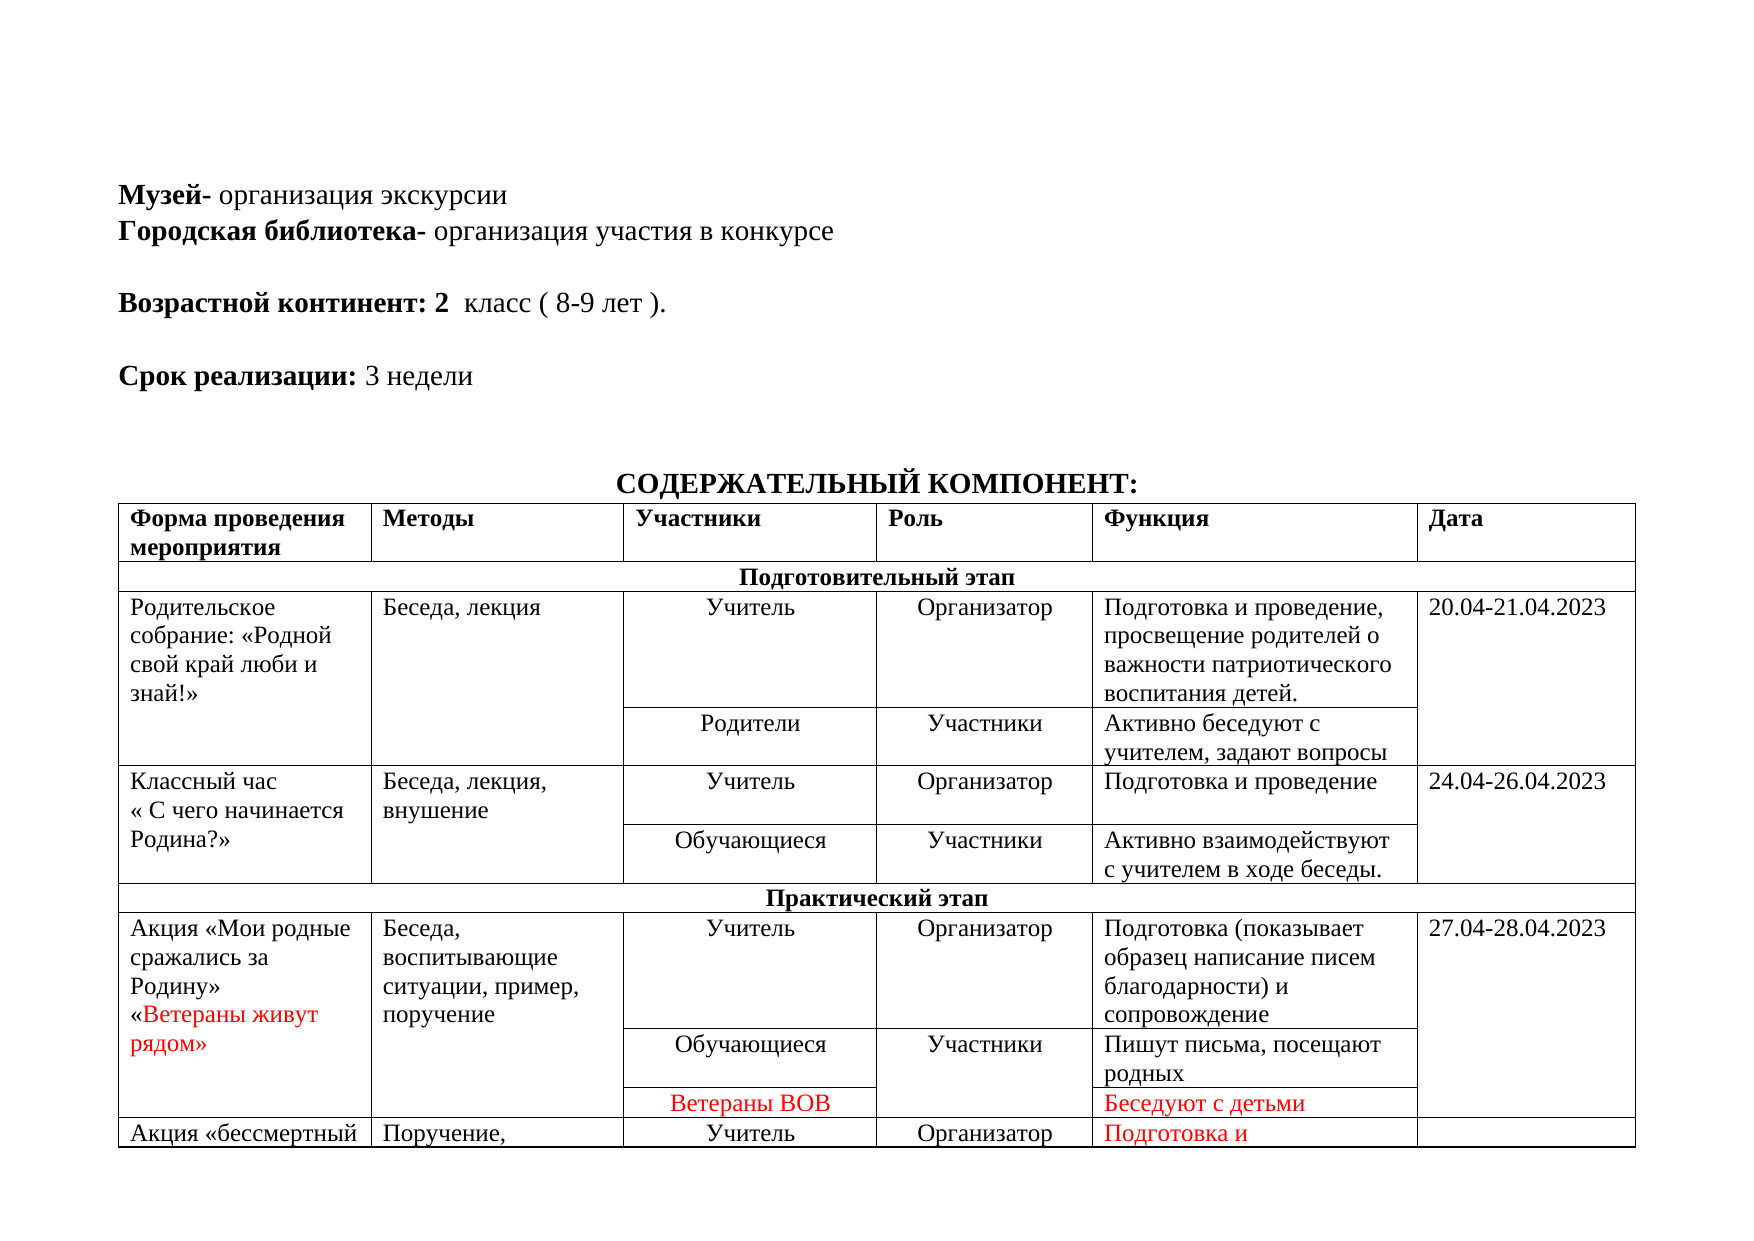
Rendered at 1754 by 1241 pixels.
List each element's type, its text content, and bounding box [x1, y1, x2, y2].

table_cell Пишут письма, посещают родных [1093, 1029, 1417, 1087]
table_cell Участники [877, 825, 1092, 882]
table_cell Обучающиеся [624, 1029, 876, 1087]
table_cell Организатор [877, 592, 1092, 707]
table_cell Организатор [877, 766, 1092, 824]
table_cell Учитель [624, 913, 876, 1028]
table_cell Организатор [877, 1118, 1092, 1146]
table_cell Родительское собрание: «Родной свой край люби и знай!» [119, 592, 371, 765]
table_cell Беседа, воспитывающие ситуации, пример, поручение [372, 913, 623, 1117]
table_header Методы [372, 504, 623, 561]
table_cell Акция «Мои родные сражались за Родину» «Ветераны живут рядом» [119, 913, 371, 1117]
table_cell Участники [877, 1029, 1092, 1117]
table_cell Подготовка (показывает образец написание писем благодарности) и сопровождение [1093, 913, 1417, 1028]
text Возрастной континент: 2 класс ( 8-9 лет ). [118, 286, 1636, 319]
table_cell Учитель [624, 1118, 876, 1146]
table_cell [119, 1118, 371, 1146]
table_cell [372, 1118, 623, 1146]
table_header Форма проведения мероприятия [119, 504, 371, 561]
table_cell Подготовка и проведение, просвещение родителей о важности патриотического воспитания детей. [1093, 592, 1417, 707]
table_cell 27.04-28.04.2023 [1418, 913, 1635, 1117]
table_cell [1418, 1118, 1635, 1146]
table_cell Ветераны ВОВ [624, 1088, 876, 1117]
table_header Роль [877, 504, 1092, 561]
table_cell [1093, 1118, 1417, 1146]
table_cell Организатор [877, 913, 1092, 1028]
table_cell Классный час « С чего начинается Родина?» [119, 766, 371, 882]
table_cell Беседа, лекция, внушение [372, 766, 623, 882]
table_header Дата [1418, 504, 1635, 561]
table_cell 20.04-21.04.2023 [1418, 592, 1635, 765]
table_cell Учитель [624, 592, 876, 707]
text Музей- организация экскурсии [118, 177, 1636, 211]
text СОДЕРЖАТЕЛЬНЫЙ КОМПОНЕНТ: [118, 466, 1636, 500]
table_cell Подготовка и проведение [1093, 766, 1417, 824]
text Срок реализации: 3 недели [118, 358, 1636, 391]
table_cell Активно беседуют с учителем, задают вопросы [1093, 708, 1417, 765]
table_header Участники [624, 504, 876, 561]
table_cell Беседа, лекция [372, 592, 623, 765]
table_cell Подготовительный этап [119, 562, 1635, 591]
table_cell 24.04-26.04.2023 [1418, 766, 1635, 882]
table_cell Практический этап [119, 884, 1635, 912]
table_cell Беседуют с детьми [1093, 1088, 1417, 1117]
table_cell Обучающиеся [624, 825, 876, 882]
table_header Функция [1093, 504, 1417, 561]
table_cell Активно взаимодействуют с учителем в ходе беседы. [1093, 825, 1417, 882]
table_cell Участники [877, 708, 1092, 765]
text Городская библиотека- организация участия в конкурсе [118, 213, 1636, 247]
table_cell Родители [624, 708, 876, 765]
table_cell Учитель [624, 766, 876, 824]
